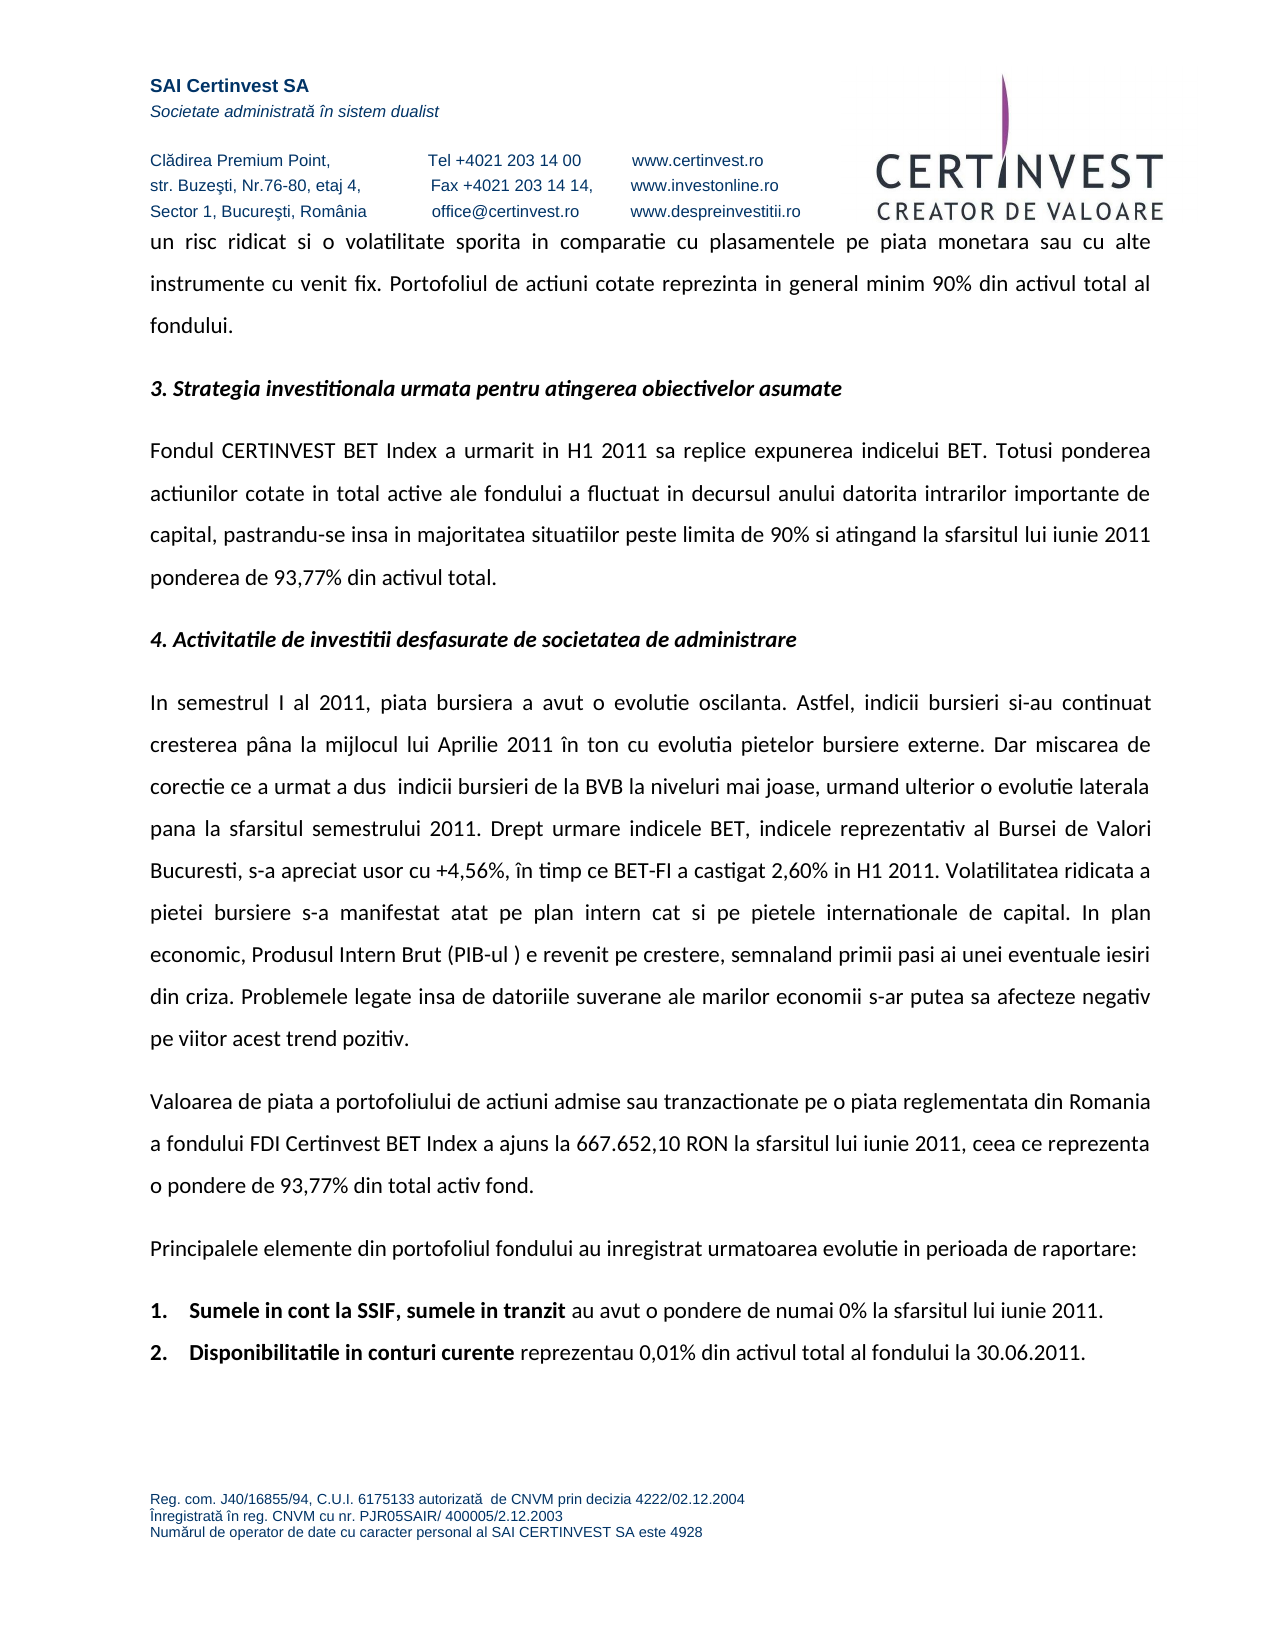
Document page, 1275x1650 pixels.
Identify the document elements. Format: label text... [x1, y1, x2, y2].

text 4. Activitatile de investitii desfasurate de societatea de administrare [150, 625, 1153, 653]
text In semestrul I al 2011, piata bursiera a avut o evolutie oscilanta. Astfel, indicii bursieri si-au continuat cresterea pâna la mijlocul lui Aprilie 2011 în ton cu evolutia pietelor bursiere externe. Dar miscarea de corectie ce a urmat a dus indicii bursieri de la BVB la niveluri mai joase, urmand ulterior o evolutie laterala pana la sfarsitul semestrului 2011. Drept urmare indicele BET, indicele reprezentativ al Bursei de Valori Bucuresti, s-a apreciat usor cu +4,56%, în timp ce BET-FI a castigat 2,60% in H1 2011. Volatilitatea ridicata a pietei bursiere s-a manifestat atat pe plan intern cat si pe pietele internationale de capital. In plan economic, Produsul Intern Brut (PIB-ul ) e revenit pe crestere, semnaland primii pasi ai unei eventuale iesiri din criza. Problemele legate insa de datoriile suverane ale marilor economii s-ar putea sa afecteze negativ pe viitor acest trend pozitiv. [150, 688, 1153, 1052]
picture [841, 66, 1198, 223]
text Fondul CERTINVEST BET Index a urmarit in H1 2011 sa replice expunerea indicelui BET. Totusi ponderea actiunilor cotate in total active ale fondului a fluctuat in decursul anului datorita intrarilor importante de capital, pastrandu-se insa in majoritatea situatiilor peste limita de 90% si atingand la sfarsitul lui iunie 2011 ponderea de 93,77% din activul total. [150, 437, 1153, 591]
text Principalele elemente din portofoliul fondului au inregistrat urmatoarea evolutie in perioada de raportare: [150, 1234, 1153, 1262]
list Sumele in cont la SSIF, sumele in tranzit au avut o pondere de numai 0% la sfarsitul lui iunie 2011. [150, 1296, 1153, 1324]
text 3. Strategia investitionala urmata pentru atingerea obiectivelor asumate [150, 374, 1153, 402]
text Valoarea de piata a portofoliului de actiuni admise sau tranzactionate pe o piata reglementata din Romania a fondului FDI Certinvest BET Index a ajuns la 667.652,10 RON la sfarsitul lui iunie 2011, ceea ce reprezenta o pondere de 93,77% din total activ fond. [150, 1087, 1153, 1199]
list Disponibilitatile in conturi curente reprezentau 0,01% din activul total al fondului la 30.06.2011. [150, 1338, 1153, 1366]
